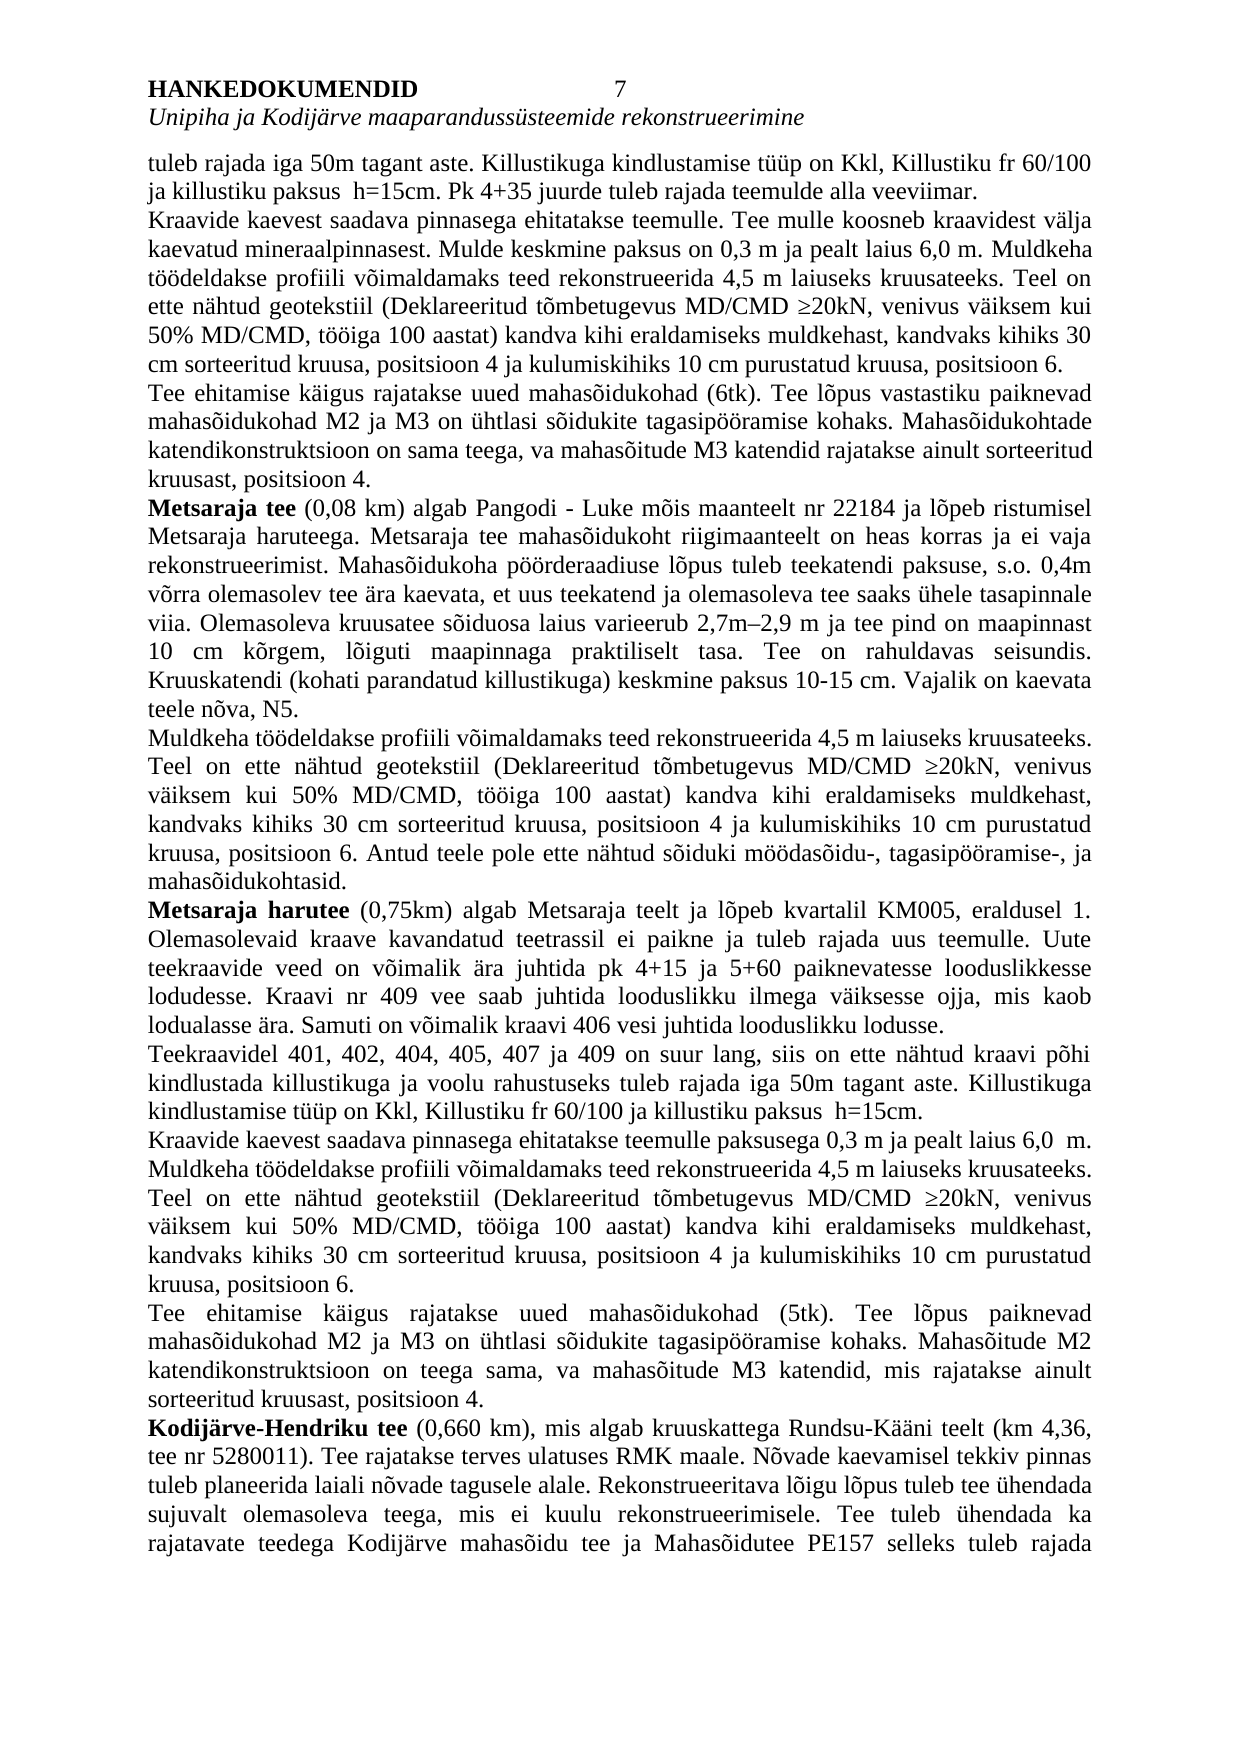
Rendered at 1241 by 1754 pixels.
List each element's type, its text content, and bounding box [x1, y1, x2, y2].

text Kraavide kaevest saadava pinnasega ehitatakse teemulle paksusega 0,3 m ja pealt laius 6,0 m. Muldkeha töödeldakse profiili võimaldamaks teed rekonstrueerida 4,5 m laiuseks kruusateeks. Teel on ette nähtud geotekstiil (Deklareeritud tõmbetugevus MD/CMD ≥20kN, venivus väiksem kui 50% MD/CMD, tööiga 100 aastat) kandva kihi eraldamiseks muldkehast, kandvaks kihiks 30 cm sorteeritud kruusa, positsioon 4 ja kulumiskihiks 10 cm purustatud kruusa, positsioon 6. [148, 1125, 1093, 1298]
text Muldkeha töödeldakse profiili võimaldamaks teed rekonstrueerida 4,5 m laiuseks kruusateeks. Teel on ette nähtud geotekstiil (Deklareeritud tõmbetugevus MD/CMD ≥20kN, venivus väiksem kui 50% MD/CMD, tööiga 100 aastat) kandva kihi eraldamiseks muldkehast, kandvaks kihiks 30 cm sorteeritud kruusa, positsioon 4 ja kulumiskihiks 10 cm purustatud kruusa, positsioon 6. Antud teele pole ette nähtud sõiduki möödasõidu-, tagasipööramise-, ja mahasõidukohtasid. [148, 723, 1093, 895]
text Metsaraja harutee (0,75km) algab Metsaraja teelt ja lõpeb kvartalil KM005, eraldusel 1. Olemasolevaid kraave kavandatud teetrassil ei paikne ja tuleb rajada uus teemulle. Uute teekraavide veed on võimalik ära juhtida pk 4+15 ja 5+60 paiknevatesse looduslikkesse lodudesse. Kraavi nr 409 vee saab juhtida looduslikku ilmega väiksesse ojja, mis kaob lodualasse ära. Samuti on võimalik kraavi 406 vesi juhtida looduslikku lodusse. [148, 895, 1093, 1039]
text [148, 148, 1093, 205]
text Tee ehitamise käigus rajatakse uued mahasõidukohad (5tk). Tee lõpus paiknevad mahasõidukohad M2 ja M3 on ühtlasi sõidukite tagasipööramise kohaks. Mahasõitude M2 katendikonstruktsioon on teega sama, va mahasõitude M3 katendid, mis rajatakse ainult sorteeritud kruusast, positsioon 4. [148, 1298, 1093, 1413]
text Kraavide kaevest saadava pinnasega ehitatakse teemulle. Tee mulle koosneb kraavidest välja kaevatud mineraalpinnasest. Mulde keskmine paksus on 0,3 m ja pealt laius 6,0 m. Muldkeha töödeldakse profiili võimaldamaks teed rekonstrueerida 4,5 m laiuseks kruusateeks. Teel on ette nähtud geotekstiil (Deklareeritud tõmbetugevus MD/CMD ≥20kN, venivus väiksem kui 50% MD/CMD, tööiga 100 aastat) kandva kihi eraldamiseks muldkehast, kandvaks kihiks 30 cm sorteeritud kruusa, positsioon 4 ja kulumiskihiks 10 cm purustatud kruusa, positsioon 6. [148, 205, 1093, 378]
text Metsaraja tee (0,08 km) algab Pangodi - Luke mõis maanteelt nr 22184 ja lõpeb ristumisel Metsaraja haruteega. Metsaraja tee mahasõidukoht riigimaanteelt on heas korras ja ei vaja rekonstrueerimist. Mahasõidukoha pöörderaadiuse lõpus tuleb teekatendi paksuse, s.o. 0,4m võrra olemasolev tee ära kaevata, et uus teekatend ja olemasoleva tee saaks ühele tasapinnale viia. Olemasoleva kruusatee sõiduosa laius varieerub 2,7m–2,9 m ja tee pind on maapinnast 10 cm kõrgem, lõiguti maapinnaga praktiliselt tasa. Tee on rahuldavas seisundis. Kruuskatendi (kohati parandatud killustikuga) keskmine paksus 10-15 cm. Vajalik on kaevata teele nõva, N5. [148, 493, 1093, 723]
text Tee ehitamise käigus rajatakse uued mahasõidukohad (6tk). Tee lõpus vastastiku paiknevad mahasõidukohad M2 ja M3 on ühtlasi sõidukite tagasipööramise kohaks. Mahasõidukohtade katendikonstruktsioon on sama teega, va mahasõitude M3 katendid rajatakse ainult sorteeritud kruusast, positsioon 4. [148, 378, 1093, 493]
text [148, 1413, 1093, 1556]
text Teekraavidel 401, 402, 404, 405, 407 ja 409 on suur lang, siis on ette nähtud kraavi põhi kindlustada killustikuga ja voolu rahustuseks tuleb rajada iga 50m tagant aste. Killustikuga kindlustamise tüüp on Kkl, Killustiku fr 60/100 ja killustiku paksus h=15cm. [148, 1039, 1093, 1125]
